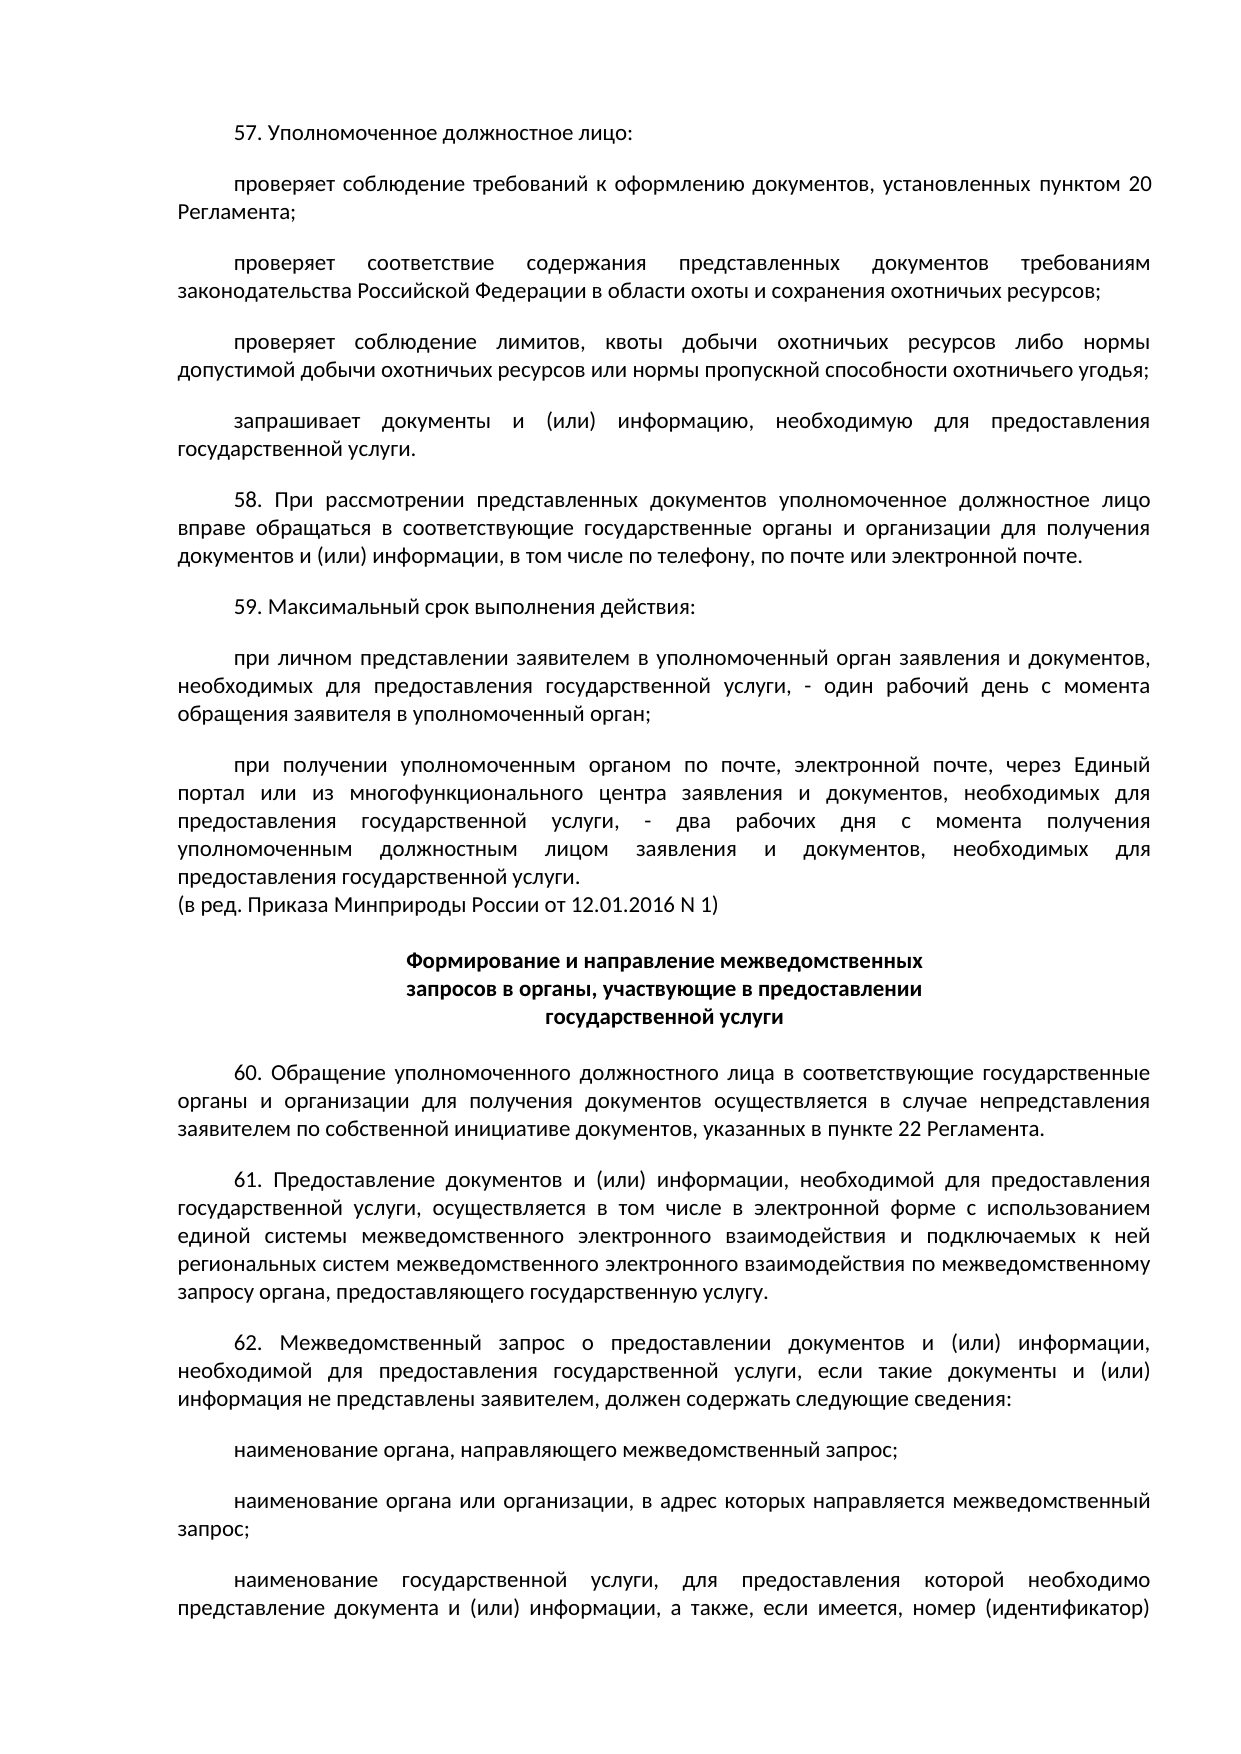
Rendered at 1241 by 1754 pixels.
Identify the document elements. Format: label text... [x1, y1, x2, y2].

title государственной услуги [177, 1002, 1152, 1030]
text проверяет соответствие содержания представленных документов требованиям законодательства Российской Федерации в области охоты и сохранения охотничьих ресурсов; [177, 248, 1152, 304]
text запрашивает документы и (или) информацию, необходимую для предоставления государственной услуги. [177, 406, 1152, 462]
text 59. Максимальный срок выполнения действия: [177, 592, 1152, 620]
text 61. Предоставление документов и (или) информации, необходимой для предоставления государственной услуги, осуществляется в том числе в электронной форме с использованием единой системы межведомственного электронного взаимодействия и подключаемых к ней региональных систем межведомственного электронного взаимодействия по межведомственному запросу органа, предоставляющего государственную услугу. [177, 1165, 1152, 1305]
title Формирование и направление межведомственных [177, 946, 1152, 974]
text наименование органа, направляющего межведомственный запрос; [177, 1435, 1152, 1463]
text при получении уполномоченным органом по почте, электронной почте, через Единый портал или из многофункционального центра заявления и документов, необходимых для предоставления государственной услуги, - два рабочих дня с момента получения уполномоченным должностным лицом заявления и документов, необходимых для предоставления государственной услуги. [177, 750, 1152, 890]
text 57. Уполномоченное должностное лицо: [177, 118, 1152, 146]
text 60. Обращение уполномоченного должностного лица в соответствующие государственные органы и организации для получения документов осуществляется в случае непредставления заявителем по собственной инициативе документов, указанных в пункте 22 Регламента. [177, 1058, 1152, 1142]
title запросов в органы, участвующие в предоставлении [177, 974, 1152, 1002]
text 62. Межведомственный запрос о предоставлении документов и (или) информации, необходимой для предоставления государственной услуги, если такие документы и (или) информация не представлены заявителем, должен содержать следующие сведения: [177, 1328, 1152, 1412]
text наименование органа или организации, в адрес которых направляется межведомственный запрос; [177, 1486, 1152, 1542]
text (в ред. Приказа Минприроды России от 12.01.2016 N 1) [177, 890, 1152, 918]
text 58. При рассмотрении представленных документов уполномоченное должностное лицо вправе обращаться в соответствующие государственные органы и организации для получения документов и (или) информации, в том числе по телефону, по почте или электронной почте. [177, 485, 1152, 569]
text проверяет соблюдение требований к оформлению документов, установленных пунктом 20 Регламента; [177, 169, 1152, 225]
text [177, 1565, 1152, 1621]
text при личном представлении заявителем в уполномоченный орган заявления и документов, необходимых для предоставления государственной услуги, - один рабочий день с момента обращения заявителя в уполномоченный орган; [177, 643, 1152, 727]
text проверяет соблюдение лимитов, квоты добычи охотничьих ресурсов либо нормы допустимой добычи охотничьих ресурсов или нормы пропускной способности охотничьего угодья; [177, 327, 1152, 383]
